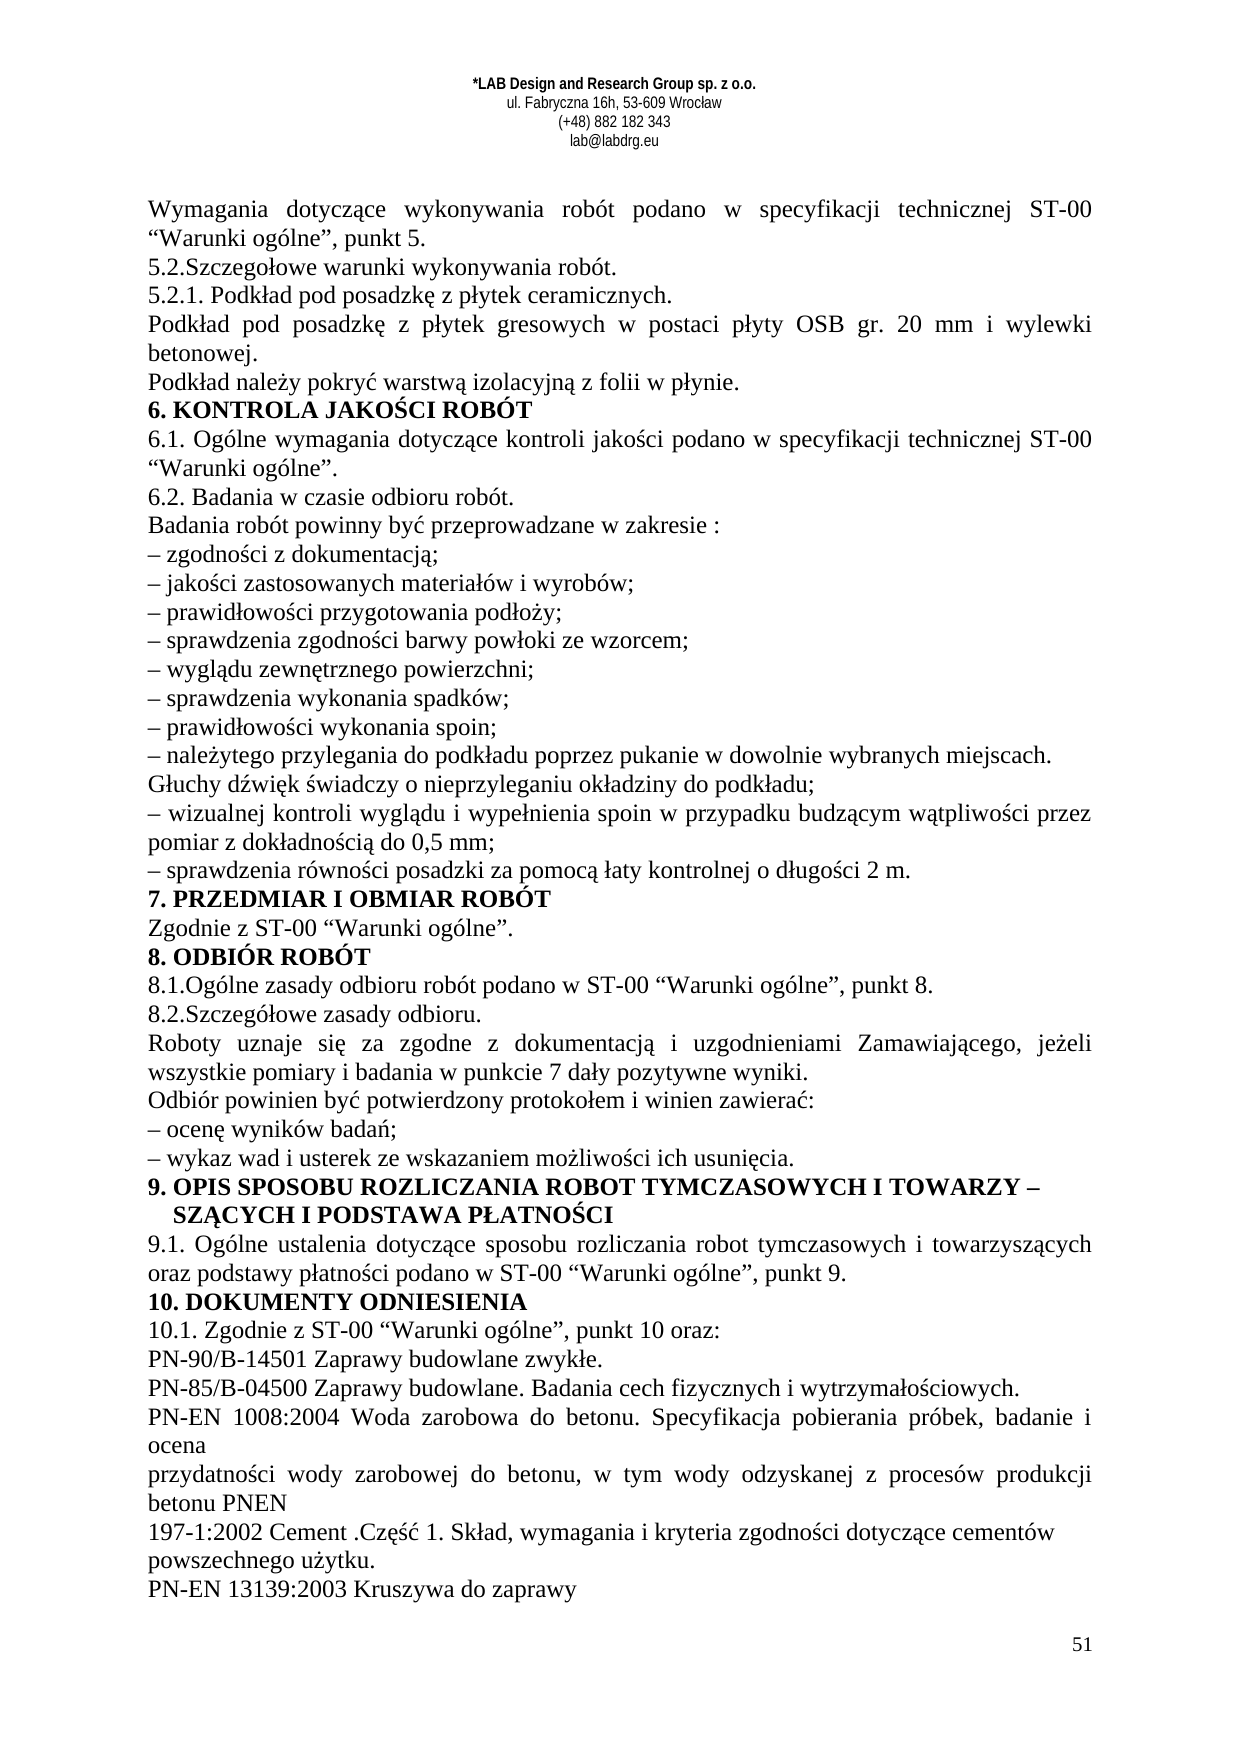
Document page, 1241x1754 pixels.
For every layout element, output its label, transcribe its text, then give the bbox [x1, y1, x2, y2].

text – wykaz wad i usterek ze wskazaniem możliwości ich usunięcia. [148, 1143, 1093, 1172]
text Podkład należy pokryć warstwą izolacyjną z folii w płynie. [148, 367, 1093, 396]
text 197-1:2002 Cement .Część 1. Skład, wymagania i kryteria zgodności dotyczące cementów [148, 1517, 1093, 1546]
text Głuchy dźwięk świadczy o nieprzyleganiu okładziny do podkładu; [148, 769, 1093, 798]
text – wyglądu zewnętrznego powierzchni; [148, 654, 1093, 683]
text 5.2.1. Podkład pod posadzkę z płytek ceramicznych. [148, 281, 1093, 309]
text PN-85/B-04500 Zaprawy budowlane. Badania cech fizycznych i wytrzymałościowych. [148, 1373, 1093, 1402]
text 10.1. Zgodnie z ST-00 “Warunki ogólne”, punkt 10 oraz: [148, 1316, 1093, 1344]
text Wymagania dotyczące wykonywania robót podano w specyfikacji technicznej ST-00 “Warunki ogólne”, punkt 5. [148, 194, 1093, 252]
text Roboty uznaje się za zgodne z dokumentacją i uzgodnieniami Zamawiającego, jeżeli wszystkie pomiary i badania w punkcie 7 dały pozytywne wyniki. [148, 1028, 1093, 1086]
text – ocenę wyników badań; [148, 1114, 1093, 1143]
text 7. PRZEDMIAR I OBMIAR ROBÓT [148, 884, 1093, 913]
text PN-EN 13139:2003 Kruszywa do zaprawy [148, 1574, 1093, 1603]
text 6.2. Badania w czasie odbioru robót. [148, 482, 1093, 511]
text – prawidłowości wykonania spoin; [148, 712, 1093, 741]
text Badania robót powinny być przeprowadzane w zakresie : [148, 511, 1093, 539]
text 6.1. Ogólne wymagania dotyczące kontroli jakości podano w specyfikacji technicznej ST-00 “Warunki ogólne”. [148, 424, 1093, 482]
text SZĄCYCH I PODSTAWA PŁATNOŚCI [148, 1201, 1093, 1229]
text 5.2.Szczegołowe warunki wykonywania robót. [148, 252, 1093, 281]
text Odbiór powinien być potwierdzony protokołem i winien zawierać: [148, 1086, 1093, 1114]
text 8.2.Szczegółowe zasady odbioru. [148, 999, 1093, 1028]
text powszechnego użytku. [148, 1546, 1093, 1574]
text 6. KONTROLA JAKOŚCI ROBÓT [148, 396, 1093, 424]
text – zgodności z dokumentacją; [148, 539, 1093, 568]
text – jakości zastosowanych materiałów i wyrobów; [148, 568, 1093, 597]
text – sprawdzenia zgodności barwy powłoki ze wzorcem; [148, 626, 1093, 654]
text PN-90/B-14501 Zaprawy budowlane zwykłe. [148, 1344, 1093, 1373]
text przydatności wody zarobowej do betonu, w tym wody odzyskanej z procesów produkcji betonu PNEN [148, 1459, 1093, 1517]
text – należytego przylegania do podkładu poprzez pukanie w dowolnie wybranych miejscach. [148, 741, 1093, 769]
text – sprawdzenia równości posadzki za pomocą łaty kontrolnej o długości 2 m. [148, 856, 1093, 884]
text Zgodnie z ST-00 “Warunki ogólne”. [148, 913, 1093, 942]
text PN-EN 1008:2004 Woda zarobowa do betonu. Specyfikacja pobierania próbek, badanie i ocena [148, 1402, 1093, 1459]
text 8. ODBIÓR ROBÓT [148, 942, 1093, 971]
text 8.1.Ogólne zasady odbioru robót podano w ST-00 “Warunki ogólne”, punkt 8. [148, 971, 1093, 999]
text 9. OPIS SPOSOBU ROZLICZANIA ROBOT TYMCZASOWYCH I TOWARZY – [148, 1172, 1093, 1201]
text – wizualnej kontroli wyglądu i wypełnienia spoin w przypadku budzącym wątpliwości przez pomiar z dokładnością do 0,5 mm; [148, 798, 1093, 856]
text 9.1. Ogólne ustalenia dotyczące sposobu rozliczania robot tymczasowych i towarzyszących oraz podstawy płatności podano w ST-00 “Warunki ogólne”, punkt 9. [148, 1229, 1093, 1287]
text – prawidłowości przygotowania podłoży; [148, 597, 1093, 626]
text 10. DOKUMENTY ODNIESIENIA [148, 1287, 1093, 1316]
text – sprawdzenia wykonania spadków; [148, 683, 1093, 712]
text Podkład pod posadzkę z płytek gresowych w postaci płyty OSB gr. 20 mm i wylewki betonowej. [148, 309, 1093, 367]
